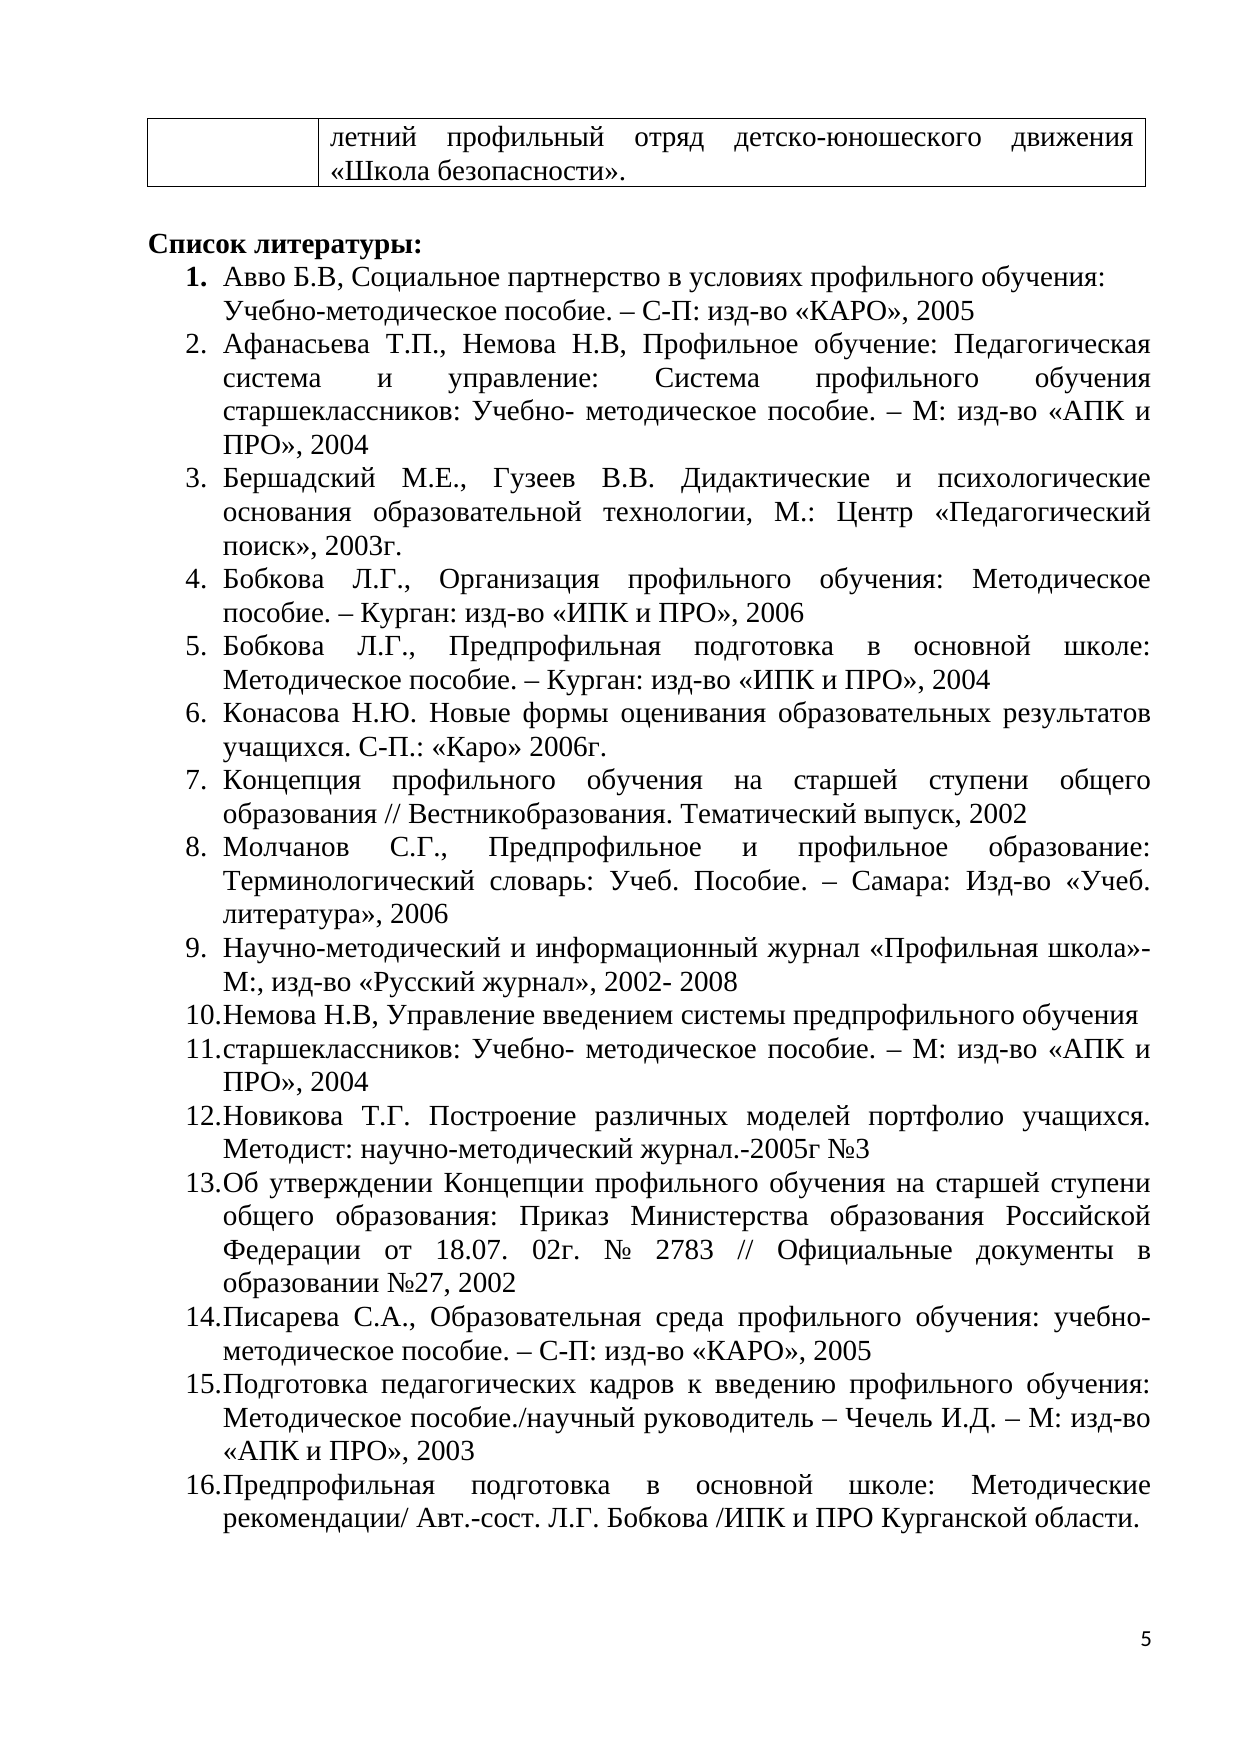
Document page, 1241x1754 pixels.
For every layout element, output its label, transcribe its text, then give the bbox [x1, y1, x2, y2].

list Конасова Н.Ю. Новые формы оценивания образовательных результатов учащихся. С-П.: «Каро» 2006г. [185, 695, 1152, 762]
text Список литературы: [148, 226, 1152, 259]
list старшеклассников: Учебно- методическое пособие. – М: изд-во «АПК и ПРО», 2004 [185, 1031, 1152, 1098]
list Немова Н.В, Управление введением системы предпрофильного обучения [185, 997, 1152, 1031]
list Новикова Т.Г. Построение различных моделей портфолио учащихся. Методист: научно-методический журнал.-2005г №3 [185, 1098, 1152, 1165]
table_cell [319, 119, 1145, 186]
list Бершадский М.Е., Гузеев В.В. Дидактические и психологические основания образовательной технологии, М.: Центр «Педагогический поиск», 2003г. [185, 461, 1152, 561]
list Бобкова Л.Г., Предпрофильная подготовка в основной школе: Методическое пособие. – Курган: изд-во «ИПК и ПРО», 2004 [185, 628, 1152, 695]
list Научно-методический и информационный журнал «Профильная школа»- М:, изд-во «Русский журнал», 2002- 2008 [185, 930, 1152, 997]
list Подготовка педагогических кадров к введению профильного обучения: Методическое пособие./научный руководитель – Чечель И.Д. – М: изд-во «АПК и ПРО», 2003 [185, 1366, 1152, 1467]
list Об утверждении Концепции профильного обучения на старшей ступени общего образования: Приказ Министерства образования Российской Федерации от 18.07. 02г. № 2783 // Официальные документы в образовании №27, 2002 [185, 1165, 1152, 1299]
list Афанасьева Т.П., Немова Н.В, Профильное обучение: Педагогическая система и управление: Система профильного обучения старшеклассников: Учебно- методическое пособие. – М: изд-во «АПК и ПРО», 2004 [185, 326, 1152, 461]
list Авво Б.В, Социальное партнерство в условиях профильного обучения: Учебно-методическое пособие. – С-П: изд-во «КАРО», 2005 [185, 259, 1152, 326]
list Бобкова Л.Г., Организация профильного обучения: Методическое пособие. – Курган: изд-во «ИПК и ПРО», 2006 [185, 561, 1152, 628]
list Концепция профильного обучения на старшей ступени общего образования // Вестникобразования. Тематический выпуск, 2002 [185, 762, 1152, 829]
list Предпрофильная подготовка в основной школе: Методические рекомендации/ Авт.-сост. Л.Г. Бобкова /ИПК и ПРО Курганской области. [185, 1467, 1152, 1534]
list Писарева С.А., Образовательная среда профильного обучения: учебно-методическое пособие. – С-П: изд-во «КАРО», 2005 [185, 1299, 1152, 1366]
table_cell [148, 119, 318, 186]
list Молчанов С.Г., Предпрофильное и профильное образование: Терминологический словарь: Учеб. Пособие. – Самара: Изд-во «Учеб. литература», 2006 [185, 829, 1152, 930]
